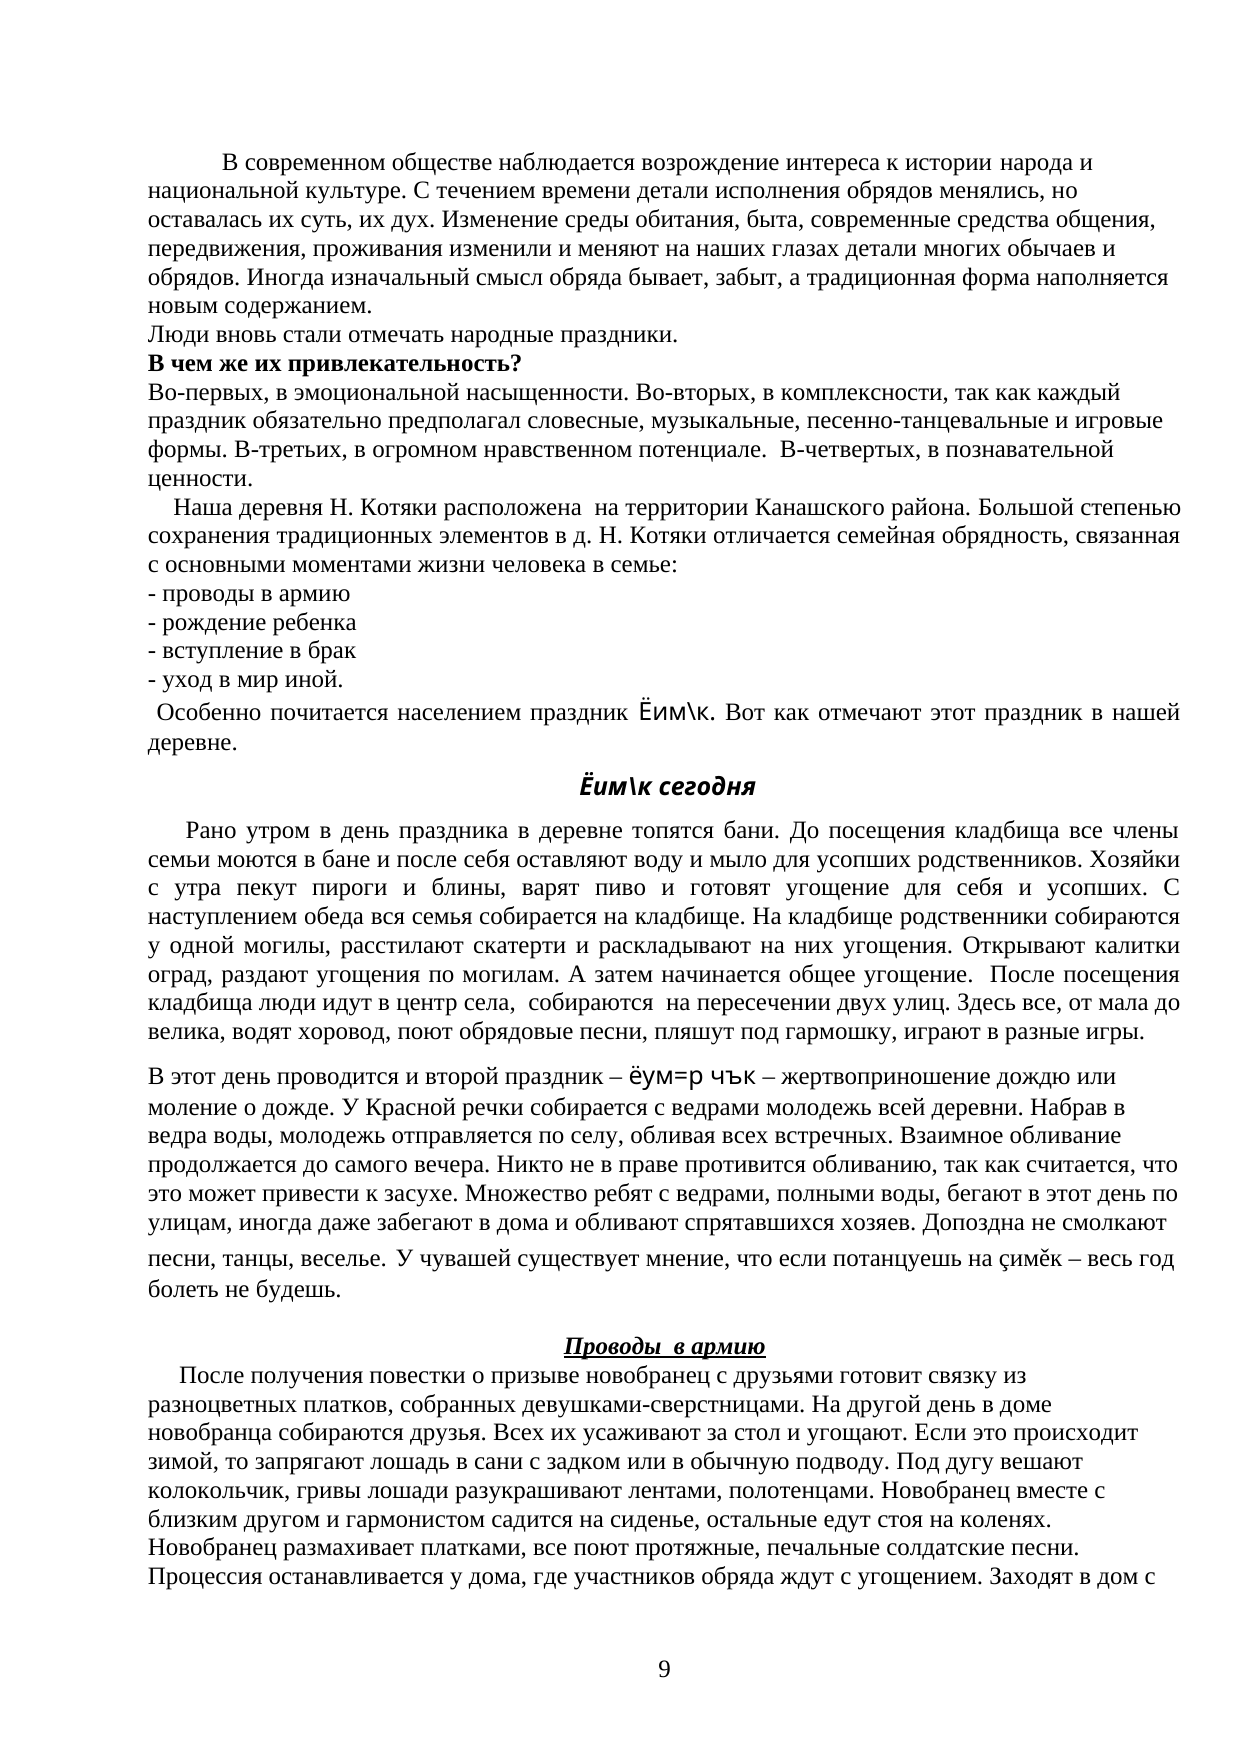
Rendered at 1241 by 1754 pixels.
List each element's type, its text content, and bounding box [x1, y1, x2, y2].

text Рано утром в день праздника в деревне топятся бани. До посещения кладбища все члены семьи моются в бане и после себя оставляют воду и мыло для усопших родственников. Хозяйки с утра пекут пироги и блины, варят пиво и готовят угощение для себя и усопших. С наступлением обеда вся семья собирается на кладбище. На кладбище родственники собираются у одной могилы, расстилают скатерти и раскладывают на них угощения. Открывают калитки оград, раздают угощения по могилам. А затем начинается общее угощение. После посещения кладбища люди идут в центр села, собираются на пересечении двух улиц. Здесь все, от мала до велика, водят хоровод, поют обрядовые песни, пляшут под гармошку, играют в разные игры. [148, 815, 1181, 1045]
text - проводы в армию [148, 578, 1181, 607]
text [148, 1360, 1181, 1590]
text В этот день проводится и второй праздник – ёум=р чък – жертвоприношение дождю или моление о дожде. У Красной речки собирается с ведрами молодежь всей деревни. Набрав в ведра воды, молодежь отправляется по селу, обливая всех встречных. Взаимное обливание продолжается до самого вечера. Никто не в праве противится обливанию, так как считается, что это может привести к засухе. Множество ребят с ведрами, полными воды, бегают в этот день по улицам, иногда даже забегают в дома и обливают спрятавшихся хозяев. Допоздна не смолкают песни, танцы, веселье. У чувашей существует мнение, что если потанцуешь на çимěк – весь год болеть не будешь. [148, 1057, 1181, 1302]
text - вступление в брак [148, 636, 1181, 664]
text Люди вновь стали отмечать народные праздники. [148, 319, 1181, 348]
text В чем же их привлекательность? [148, 348, 1181, 377]
text Во-первых, в эмоциональной насыщенности. Во-вторых, в комплексности, так как каждый праздник обязательно предполагал словесные, музыкальные, песенно-танцевальные и игровые формы. В-третьих, в огромном нравственном потенциале. В-четвертых, в познавательной ценности. [148, 377, 1181, 492]
text - рождение ребенка [148, 607, 1181, 636]
text - уход в мир иной. [148, 664, 1181, 693]
text Проводы в армию [148, 1331, 1181, 1360]
text В современном обществе наблюдается возрождение интереса к истории народа и национальной культуре. С течением времени детали исполнения обрядов менялись, но оставалась их суть, их дух. Изменение среды обитания, быта, современные средства общения, передвижения, проживания изменили и меняют на наших глазах детали многих обычаев и обрядов. Иногда изначальный смысл обряда бывает, забыт, а традиционная форма наполняется новым содержанием. [148, 147, 1181, 319]
text Особенно почитается населением праздник Ёим\к. Вот как отмечают этот праздник в нашей деревне. [148, 693, 1181, 756]
text Ёим\к сегодня [148, 768, 1181, 802]
text Наша деревня Н. Котяки расположена на территории Канашского района. Большой степенью сохранения традиционных элементов в д. Н. Котяки отличается семейная обрядность, связанная с основными моментами жизни человека в семье: [148, 492, 1181, 578]
